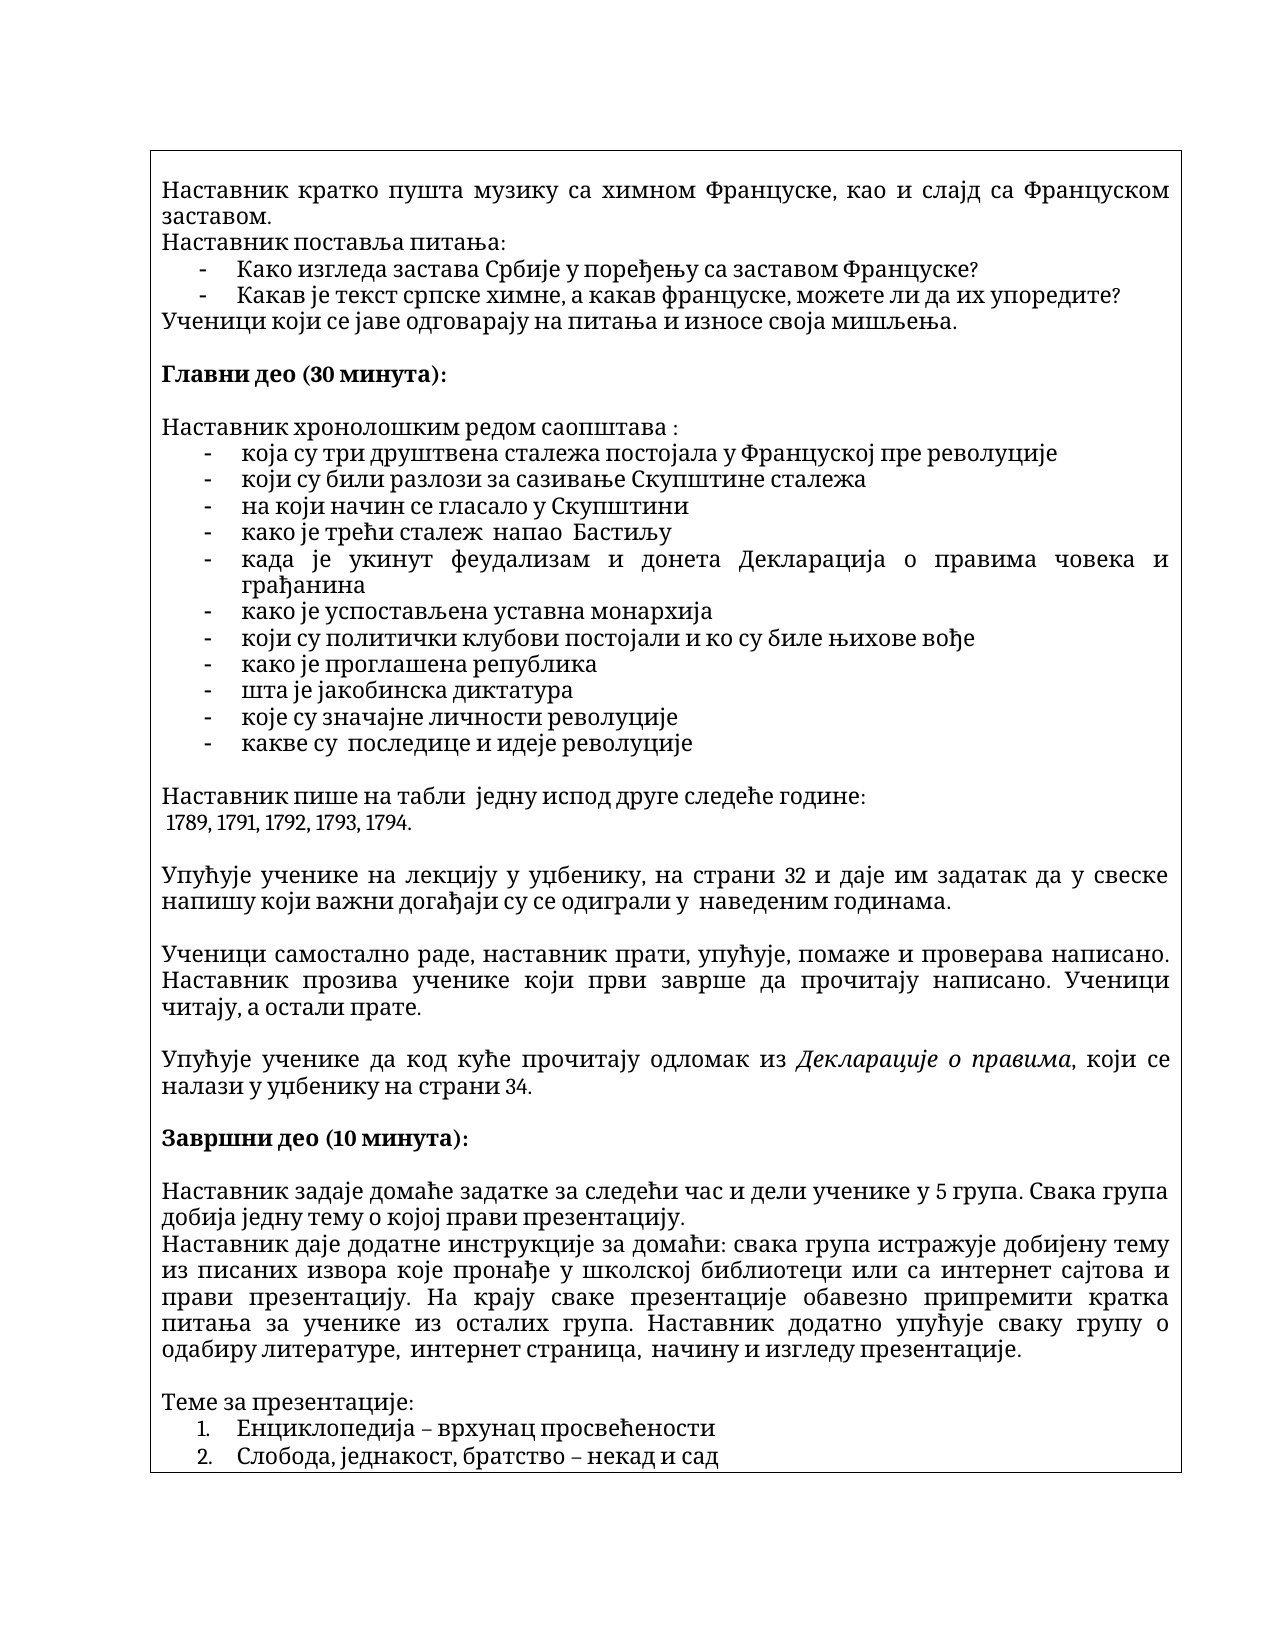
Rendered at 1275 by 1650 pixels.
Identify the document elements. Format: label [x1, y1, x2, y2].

table_cell [151, 151, 1181, 1472]
